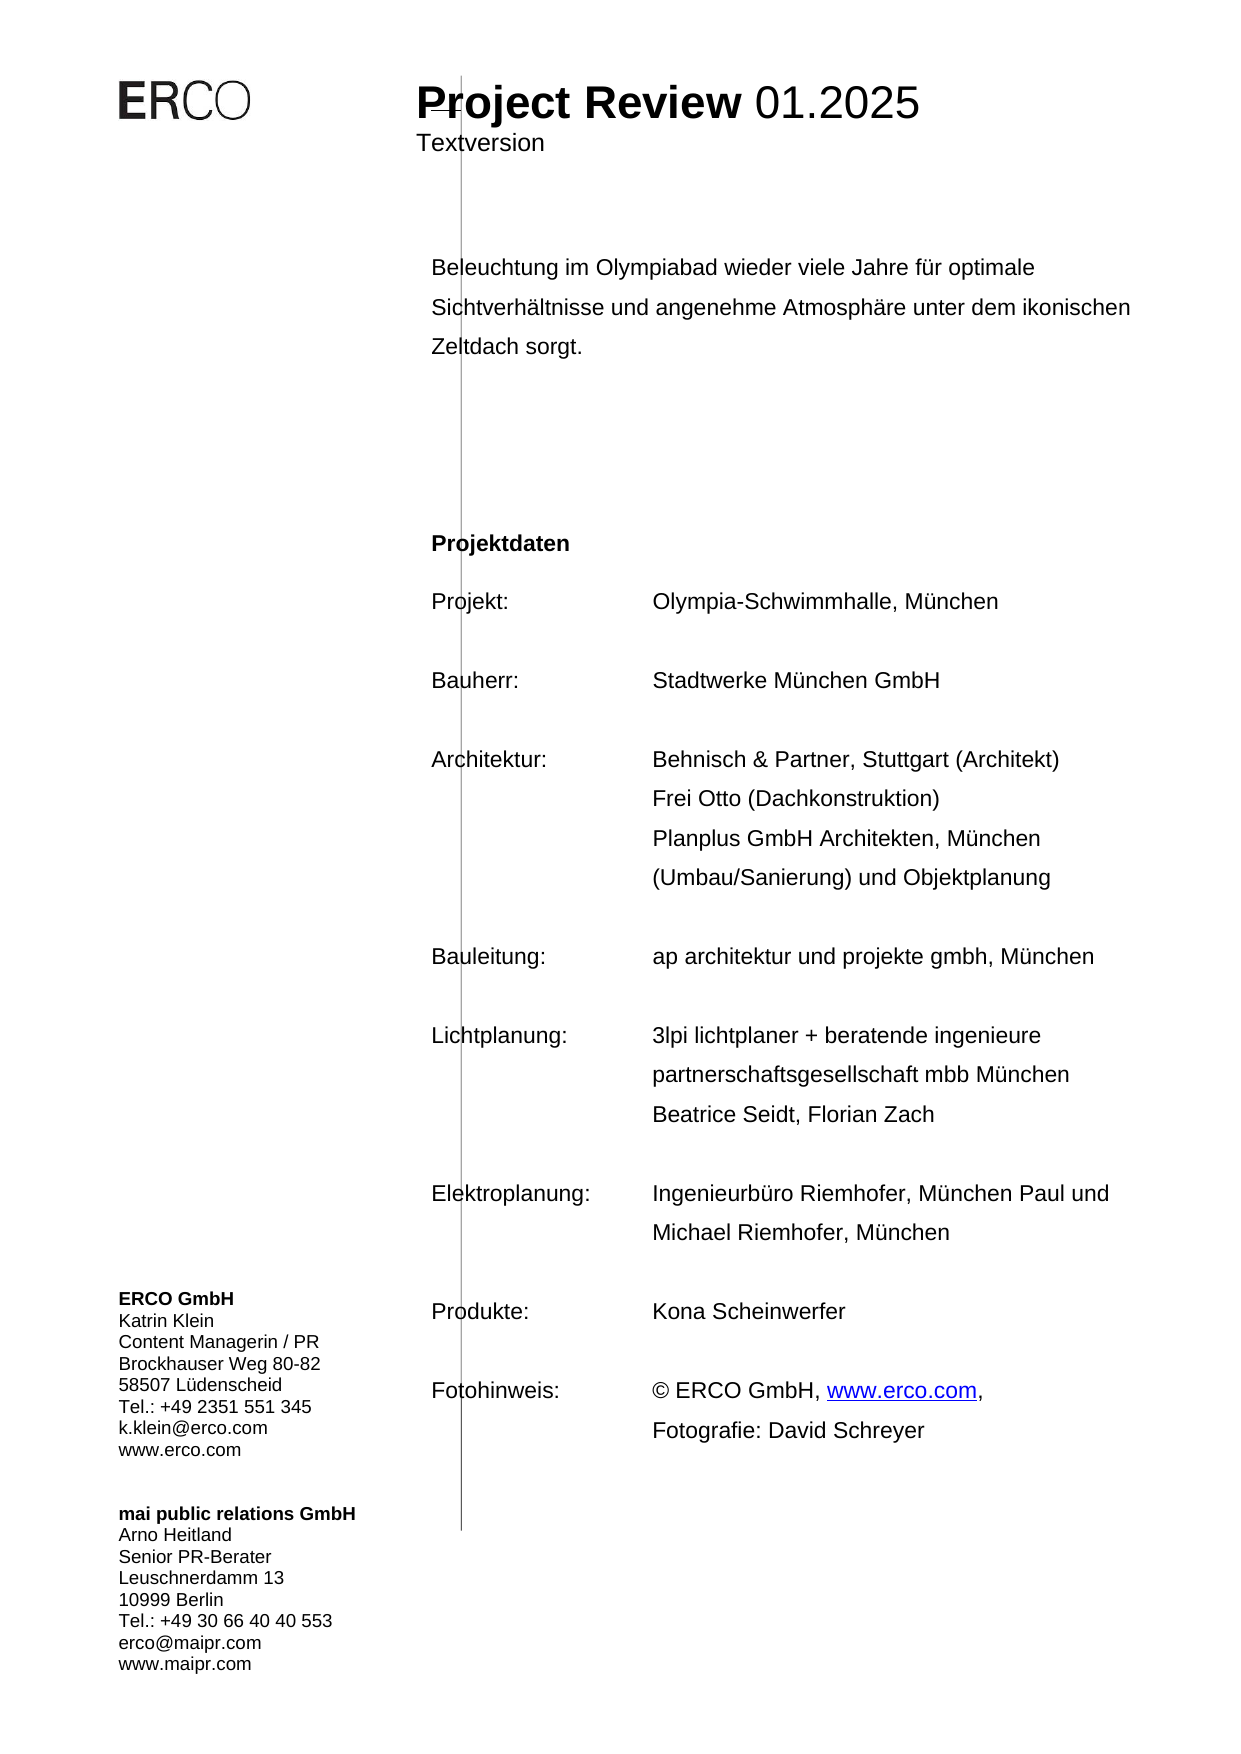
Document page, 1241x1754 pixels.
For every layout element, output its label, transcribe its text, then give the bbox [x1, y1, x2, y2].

text Elektroplanung: Ingenieurbüro Riemhofer, München Paul und Michael Riemhofer, München [431, 1180, 1152, 1246]
text Planplus GmbH Architekten, München (Umbau/Sanierung) und Objektplanung [652, 824, 1152, 890]
text Architektur: Behnisch & Partner, Stuttgart (Architekt) [431, 746, 1152, 772]
text Projektdaten [431, 530, 1152, 584]
text Produkte: Kona Scheinwerfer [431, 1298, 1152, 1325]
text Projekt: Olympia-Schwimmhalle, München [431, 588, 1152, 614]
text Lichtplanung: 3lpi lichtplaner + beratende ingenieure partnerschaftsgesellschaft mbb München Beatrice Seidt, Florian Zach [431, 1022, 1152, 1127]
text Frei Otto (Dachkonstruktion) [652, 785, 1152, 811]
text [431, 254, 1152, 359]
text Fotografie: David Schreyer [652, 1417, 1152, 1443]
text Fotohinweis: © ERCO GmbH, www.erco.com, [431, 1377, 1152, 1404]
text Bauherr: Stadtwerke München GmbH [431, 667, 1152, 693]
text Bauleitung: ap architektur und projekte gmbh, München [431, 943, 1152, 969]
picture [118, 79, 251, 121]
